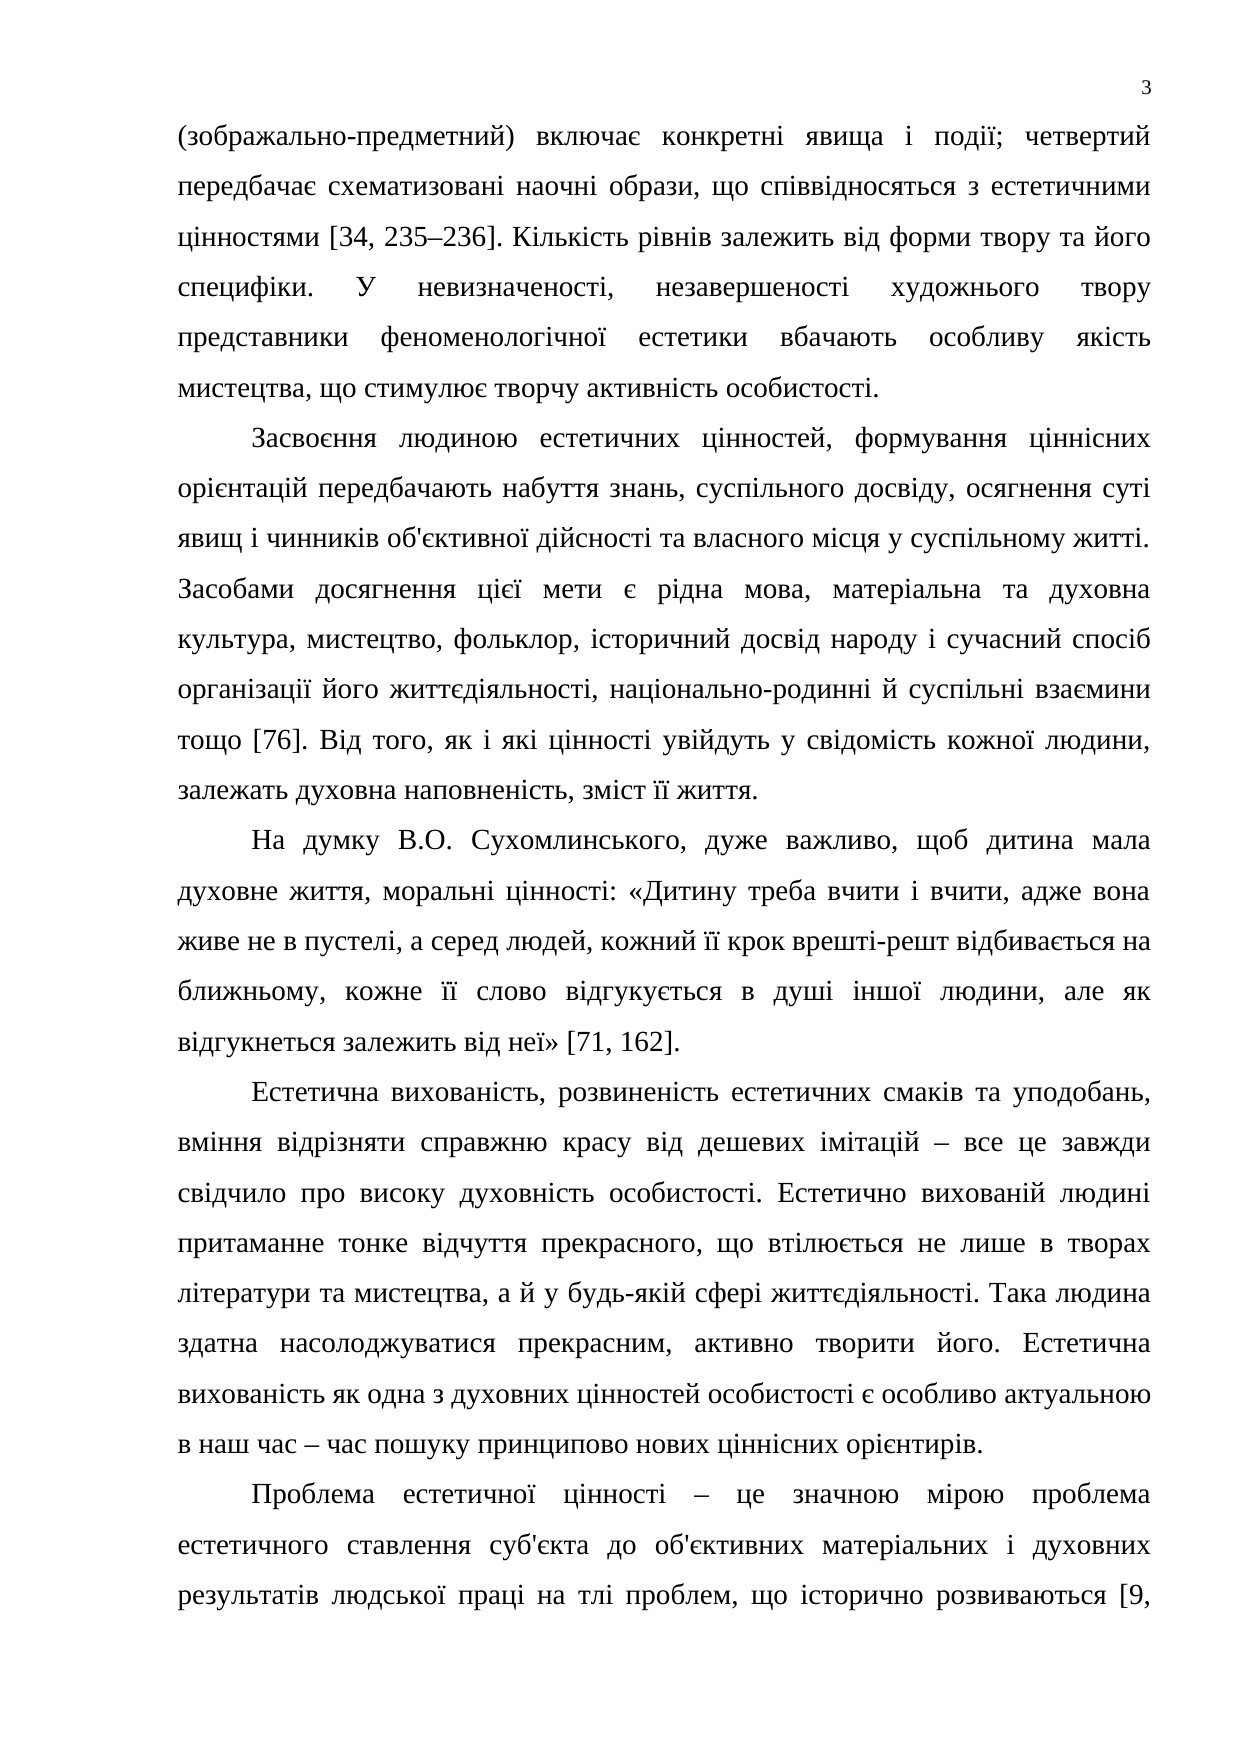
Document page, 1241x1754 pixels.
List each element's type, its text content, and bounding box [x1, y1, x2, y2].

text Засвоєння людиною естетичних цінностей, формування ціннісних орієнтацій передбачають набуття знань, суспільного досвіду, осягнення суті явищ і чинників об'єктивної дійсності та власного місця у суспільному житті. Засобами досягнення цієї мети є рідна мова, матеріальна та духовна культура, мистецтво, фольклор, історичний досвід народу і сучасний спосіб організації його життєдіяльності, національно-родинні й суспільні взаємини тощо [76]. Від того, як і які цінності увійдуть у свідомість кожної людини, залежать духовна наповненість, зміст її життя. [177, 420, 1152, 806]
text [177, 1477, 1152, 1611]
text Естетична вихованість, розвиненість естетичних смаків та уподобань, вміння відрізняти справжню красу від дешевих імітацій – все це завжди свідчило про високу духовність особистості. Естетично вихованій людині притаманне тонке відчуття прекрасного, що втілюється не лише в творах літератури та мистецтва, а й у будь-якій сфері життєдіяльності. Така людина здатна насолоджуватися прекрасним, активно творити його. Естетична вихованість як одна з духовних цінностей особистості є особливо актуальною в наш час – час пошуку принципово нових ціннісних орієнтирів. [177, 1074, 1152, 1460]
text На думку В.О. Сухомлинського, дуже важливо, щоб дитина мала духовне життя, моральні цінності: «Дитину треба вчити і вчити, адже вона живе не в пустелі, а серед людей, кожний її крок врешті-решт відбивається на ближньому, кожне її слово відгукується в душі іншої людини, але як відгукнеться залежить від неї» [71, 162]. [177, 822, 1152, 1057]
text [177, 118, 1152, 403]
